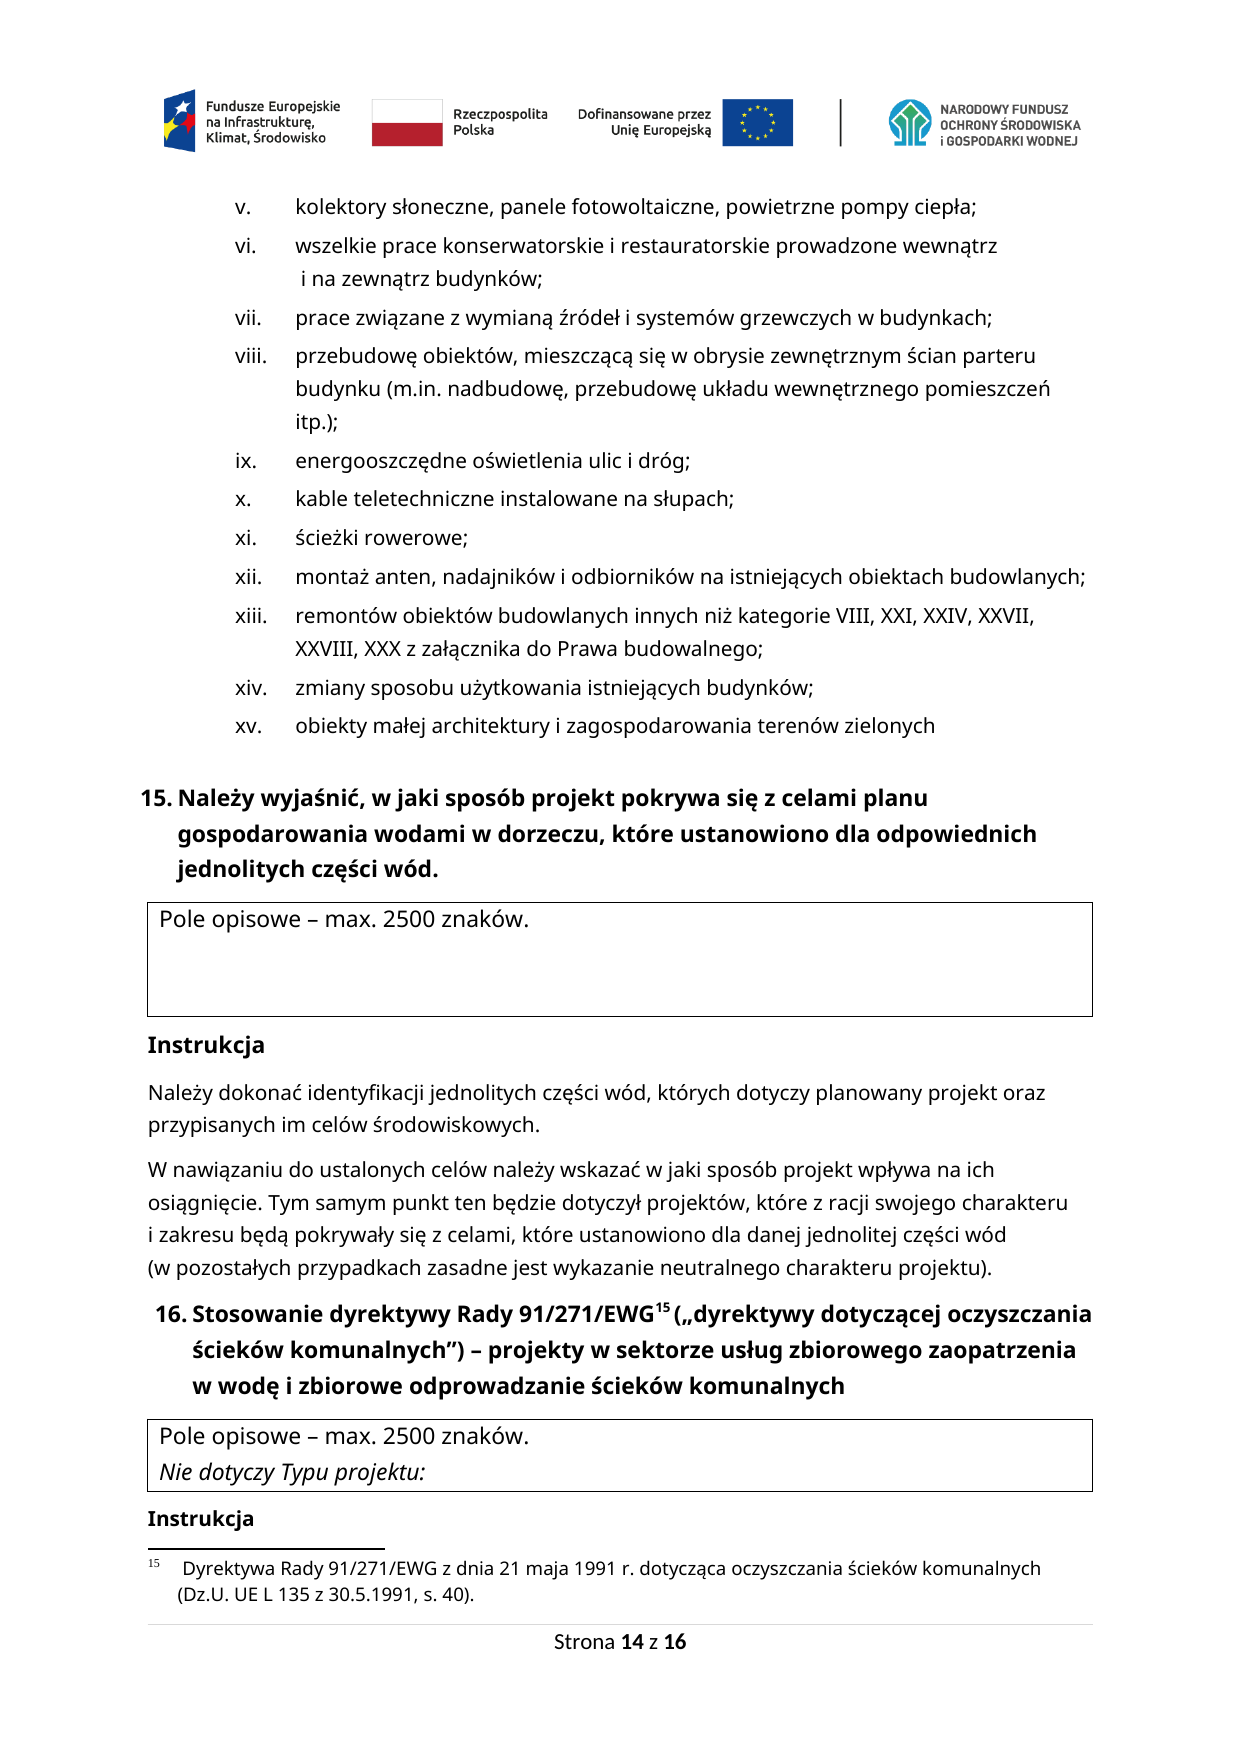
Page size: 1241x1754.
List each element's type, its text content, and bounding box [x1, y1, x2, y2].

table_header Pole opisowe – max. 2500 znaków. Nie dotyczy Typu projektu: [148, 1420, 1092, 1491]
text W nawiązaniu do ustalonych celów należy wskazać w jaki sposób projekt wpływa na ich osiągnięcie. Tym samym punkt ten będzie dotyczył projektów, które z racji swojego charakteru i zakresu będą pokrywały się z celami, które ustanowiono dla danej jednolitej części wód (w pozostałych przypadkach zasadne jest wykazanie neutralnego charakteru projektu). [148, 1155, 1093, 1282]
list obiekty małej architektury i zagospodarowania terenów zielonych [235, 711, 1093, 740]
list wszelkie prace konserwatorskie i restauratorskie prowadzone wewnątrz i na zewnątrz budynków; [235, 231, 1093, 292]
list ścieżki rowerowe; [235, 523, 1093, 552]
list kable teletechniczne instalowane na słupach; [235, 484, 1093, 513]
list Należy wyjaśnić, w jaki sposób projekt pokrywa się z celami planu gospodarowania wodami w dorzeczu, które ustanowiono dla odpowiednich jednolitych części wód. [140, 782, 1093, 885]
text Instrukcja [148, 1504, 1093, 1533]
list prace związane z wymianą źródeł i systemów grzewczych w budynkach; [235, 303, 1093, 331]
text Instrukcja [148, 1029, 1093, 1060]
picture [147, 73, 1093, 168]
list kolektory słoneczne, panele fotowoltaiczne, powietrzne pompy ciepła; [235, 192, 1093, 221]
table_header Pole opisowe – max. 2500 znaków. [148, 903, 1092, 1016]
list przebudowę obiektów, mieszczącą się w obrysie zewnętrznym ścian parteru budynku (m.in. nadbudowę, przebudowę układu wewnętrznego pomieszczeń itp.); [235, 342, 1093, 435]
list energooszczędne oświetlenia ulic i dróg; [235, 446, 1093, 474]
text Należy dokonać identyfikacji jednolitych części wód, których dotyczy planowany projekt oraz przypisanych im celów środowiskowych. [148, 1078, 1093, 1139]
list montaż anten, nadajników i odbiorników na istniejących obiektach budowlanych; [235, 562, 1093, 591]
list remontów obiektów budowlanych innych niż kategorie VIII, XXI, XXIV, XXVII, XXVIII, XXX z załącznika do Prawa budowalnego; [235, 601, 1093, 662]
list Stosowanie dyrektywy Rady 91/271/EWG („dyrektywy dotyczącej oczyszczania ścieków komunalnych”) – projekty w sektorze usług zbiorowego zaopatrzenia w wodę i zbiorowe odprowadzanie ścieków komunalnych [154, 1298, 1093, 1401]
list zmiany sposobu użytkowania istniejących budynków; [235, 673, 1093, 701]
